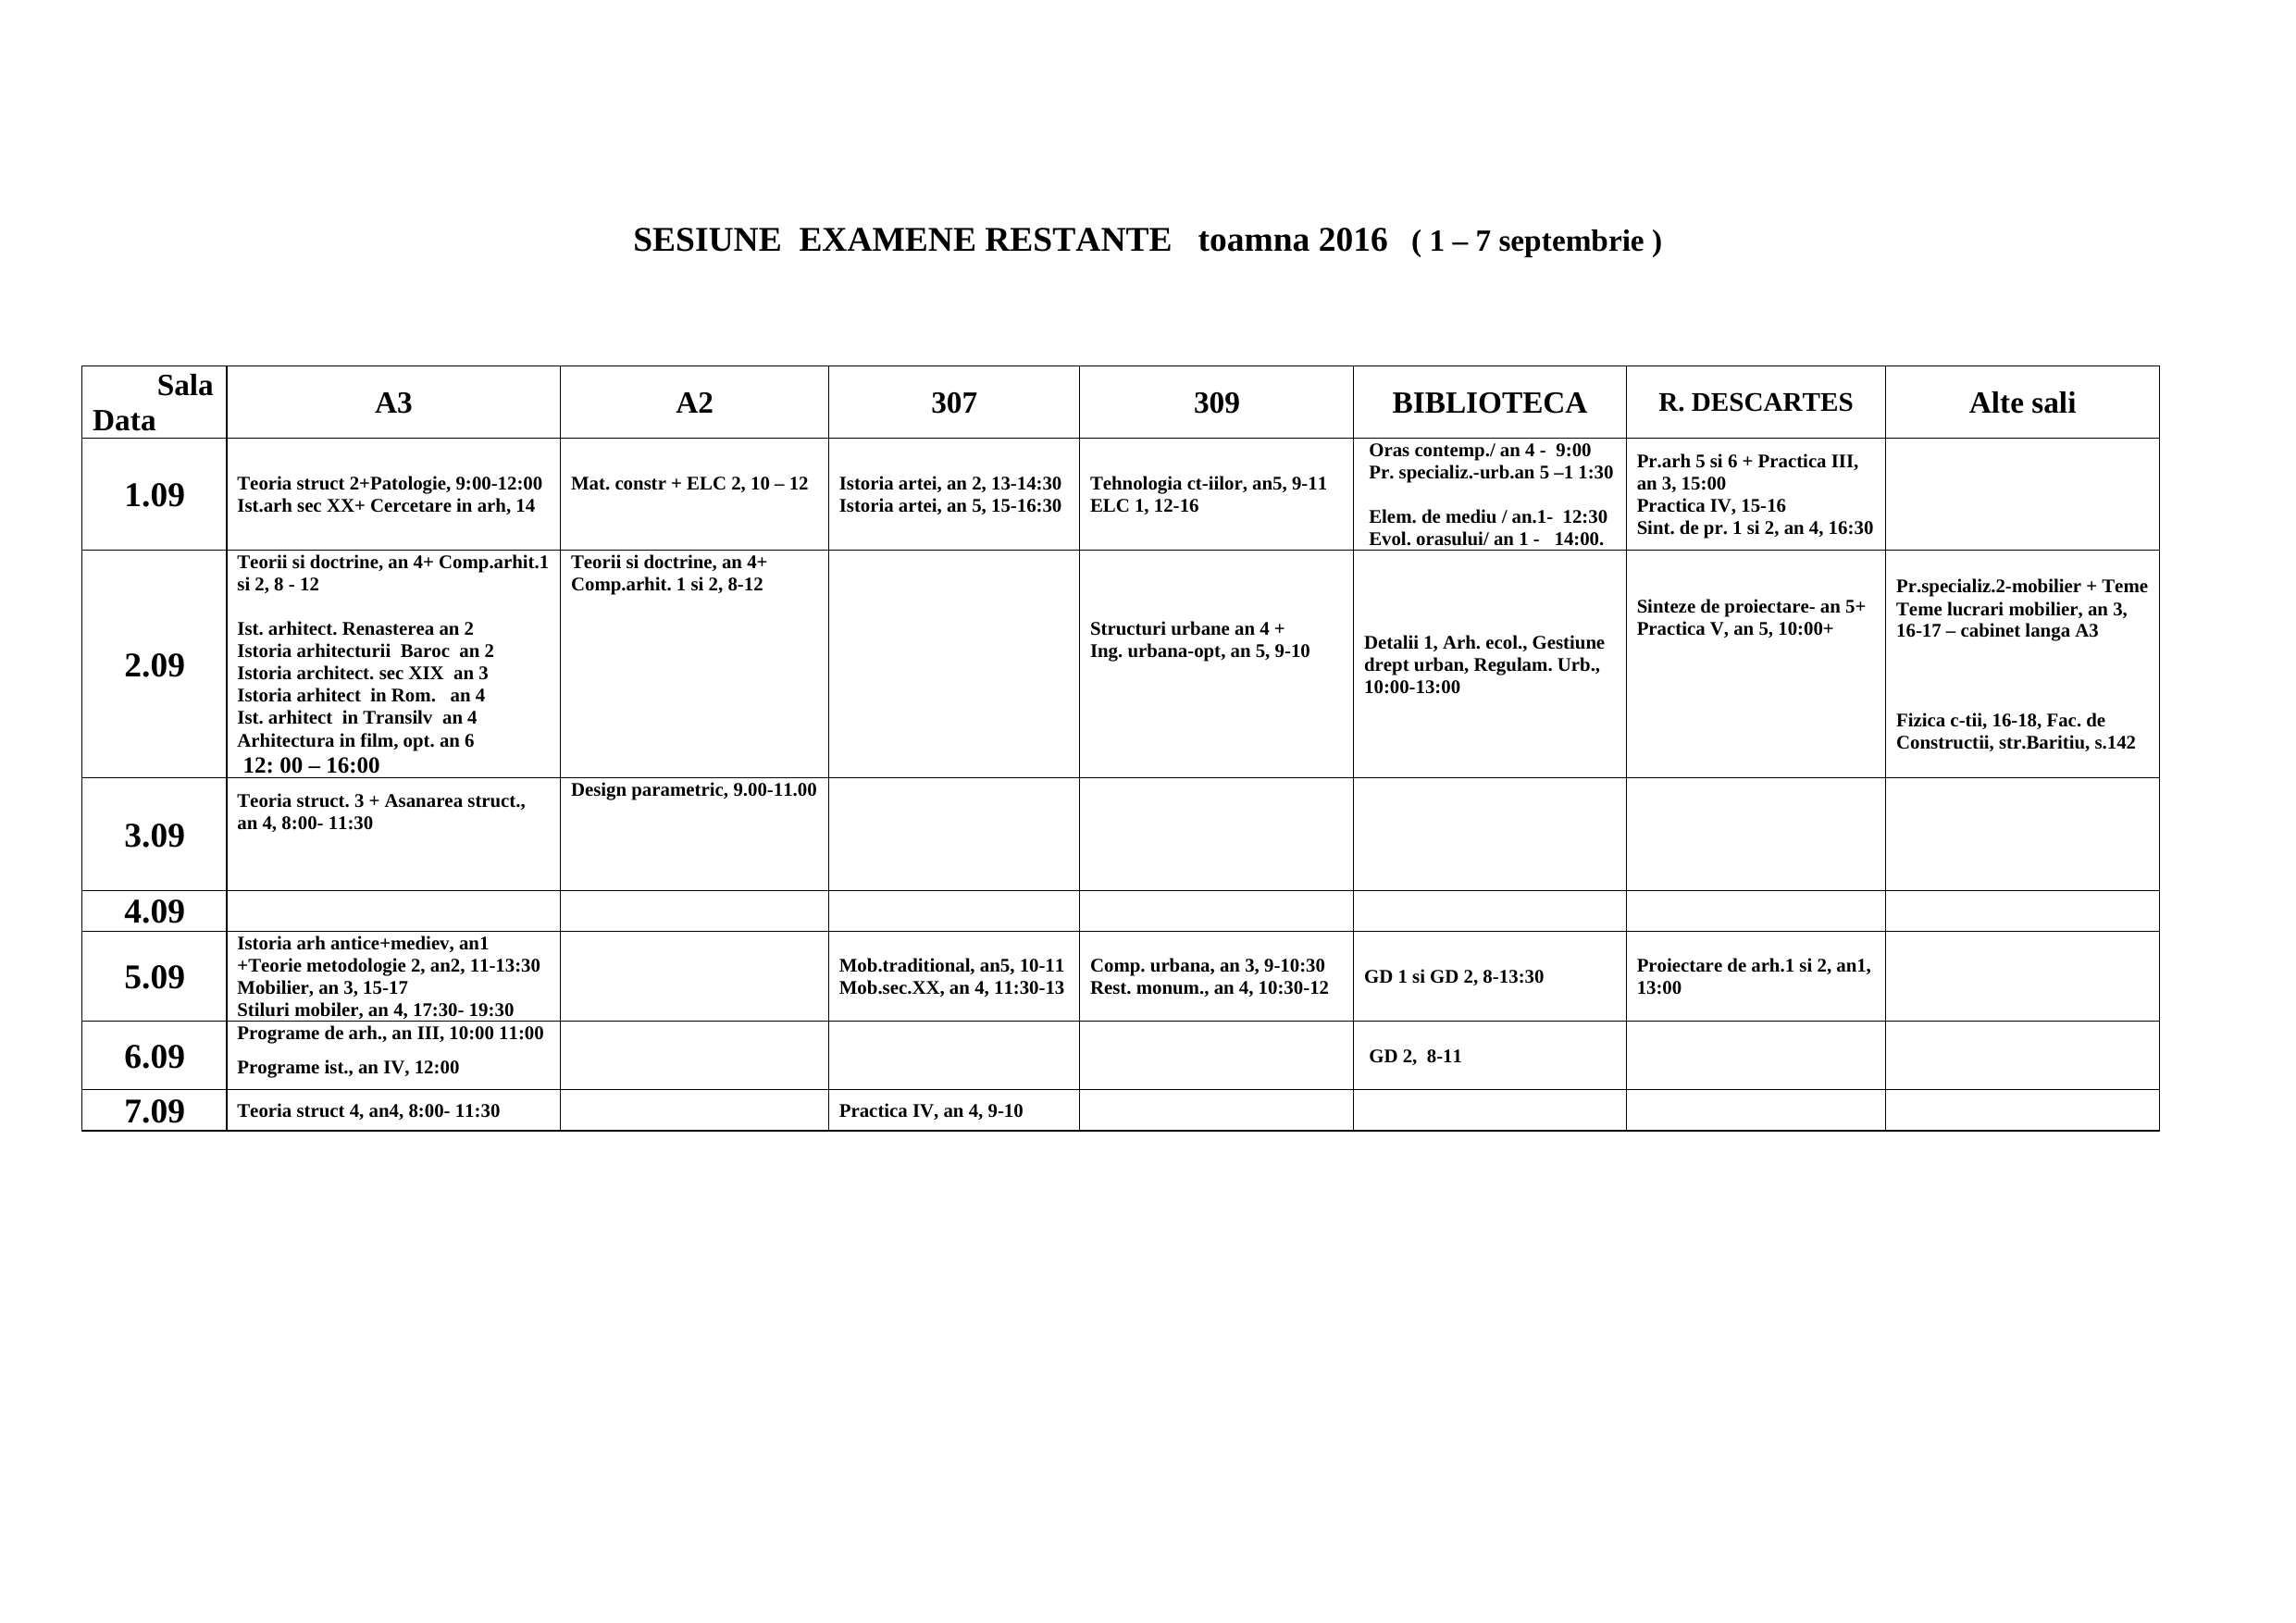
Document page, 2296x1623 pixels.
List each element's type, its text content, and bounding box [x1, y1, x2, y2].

table_cell [1354, 891, 1626, 931]
table_cell [561, 932, 828, 1021]
table_cell 7.09 [82, 1090, 226, 1130]
table_cell Pr.arh 5 si 6 + Practica III, an 3, 15:00 Practica IV, 15-16 Sint. de pr. 1 si 2, an 4, 16:30 [1627, 439, 1885, 550]
table_cell [1080, 778, 1353, 890]
table_header A3 [228, 366, 560, 438]
table_cell Mat. constr + ELC 2, 10 – 12 [561, 439, 828, 550]
table_header 307 [829, 366, 1079, 438]
table_cell Detalii 1, Arh. ecol., Gestiune drept urban, Regulam. Urb., 10:00-13:00 [1354, 551, 1626, 777]
table_cell Sinteze de proiectare- an 5+ Practica V, an 5, 10:00+ [1627, 551, 1885, 777]
table_cell Istoria artei, an 2, 13-14:30 Istoria artei, an 5, 15-16:30 [829, 439, 1079, 550]
table_header R. DESCARTES [1627, 366, 1885, 438]
table_cell [829, 778, 1079, 890]
table_cell GD 1 si GD 2, 8-13:30 [1354, 932, 1626, 1021]
table_cell Teorii si doctrine, an 4+ Comp.arhit.1 si 2, 8 - 12 Ist. arhitect. Renasterea an 2 Istoria arhitecturii Baroc an 2 Istoria architect. sec XIX an 3 Istoria arhitect in an 4 Ist. arhitect in Transilv an 4 Arhitectura in film, opt. an 6 12: 00 – 16:00 [228, 551, 560, 777]
table_cell [1886, 932, 2159, 1021]
table_cell [228, 891, 560, 931]
table_cell [1627, 1090, 1885, 1130]
table_cell Mob.traditional, an5, 10-11 Mob.sec.XX, an 4, 11:30-13 [829, 932, 1079, 1021]
table_cell [1627, 891, 1885, 931]
table_cell Structuri urbane an 4 + Ing. urbana-opt, an 5, 9-10 [1080, 551, 1353, 777]
table_cell 4.09 [82, 891, 226, 931]
table_cell Practica IV, an 4, 9-10 [829, 1090, 1079, 1130]
table_header Alte sali [1886, 366, 2159, 438]
table_cell Design parametric, 9.00-11.00 [561, 778, 828, 890]
text SESIUNE EXAMENE RESTANTE toamna 2016 ( 1 – 7 septembrie ) [82, 219, 2214, 259]
table_header A2 [561, 366, 828, 438]
table_cell Oras contemp./ an 4 - 9:00 Pr. specializ.-urb.an 5 –1 1:30 Elem. de mediu / an.1- 12:30 Evol. orasului/ an 1 - 14:00. [1354, 439, 1626, 550]
table_cell [1886, 891, 2159, 931]
table_cell Programe de arh., an III, 10:00 11:00 Programe ist., an IV, 12:00 [228, 1022, 560, 1089]
table_cell Proiectare de arh.1 si 2, an1, 13:00 [1627, 932, 1885, 1021]
table_cell [1886, 1022, 2159, 1089]
table_cell Pr.specializ.2-mobilier + Teme Teme lucrari mobilier, an 3, 16-17 – cabinet langa A3 Fizica c-tii, 16-18, Fac. de Constructii, str.Baritiu, s.142 [1886, 551, 2159, 777]
table_cell [1627, 778, 1885, 890]
table_header 309 [1080, 366, 1353, 438]
table_cell [1354, 778, 1626, 890]
table_cell [561, 1090, 828, 1130]
table_header BIBLIOTECA [1354, 366, 1626, 438]
table_cell [1080, 1090, 1353, 1130]
table_cell [1080, 1022, 1353, 1089]
table_cell [829, 891, 1079, 931]
table_cell GD 2, 8-11 [1354, 1022, 1626, 1089]
table_cell [829, 551, 1079, 777]
table_cell [561, 1022, 828, 1089]
table_cell [1886, 439, 2159, 550]
table_cell Istoria arh antice+mediev, an1 +Teorie metodologie 2, an2, 11-13:30 Mobilier, an 3, 15-17 Stiluri mobiler, an 4, 17:30- 19:30 [228, 932, 560, 1021]
table_cell [1080, 891, 1353, 931]
table_cell Teoria struct. 3 + Asanarea struct., an 4, 8:00- 11:30 [228, 778, 560, 890]
table_cell 5.09 [82, 932, 226, 1021]
table_cell 1.09 [82, 439, 226, 550]
table_header Sala Data [82, 366, 226, 438]
table_cell [1627, 1022, 1885, 1089]
table_cell Tehnologia ct-iilor, an5, 9-11 ELC 1, 12-16 [1080, 439, 1353, 550]
table_cell [1886, 1090, 2159, 1130]
table_cell Teoria struct 4, an4, 8:00- 11:30 [228, 1090, 560, 1130]
table_cell Comp. urbana, an 3, 9-10:30 Rest. monum., an 4, 10:30-12 [1080, 932, 1353, 1021]
table_cell [1354, 1090, 1626, 1130]
table_cell 2.09 [82, 551, 226, 777]
table_cell Teorii si doctrine, an 4+ Comp.arhit. 1 si 2, 8-12 [561, 551, 828, 777]
table_cell [829, 1022, 1079, 1089]
table_cell [561, 891, 828, 931]
table_cell [1886, 778, 2159, 890]
table_cell 3.09 [82, 778, 226, 890]
table_cell Teoria struct 2+Patologie, 9:00-12:00 Ist.arh sec XX+ Cercetare in arh, 14 [228, 439, 560, 550]
table_cell 6.09 [82, 1022, 226, 1089]
